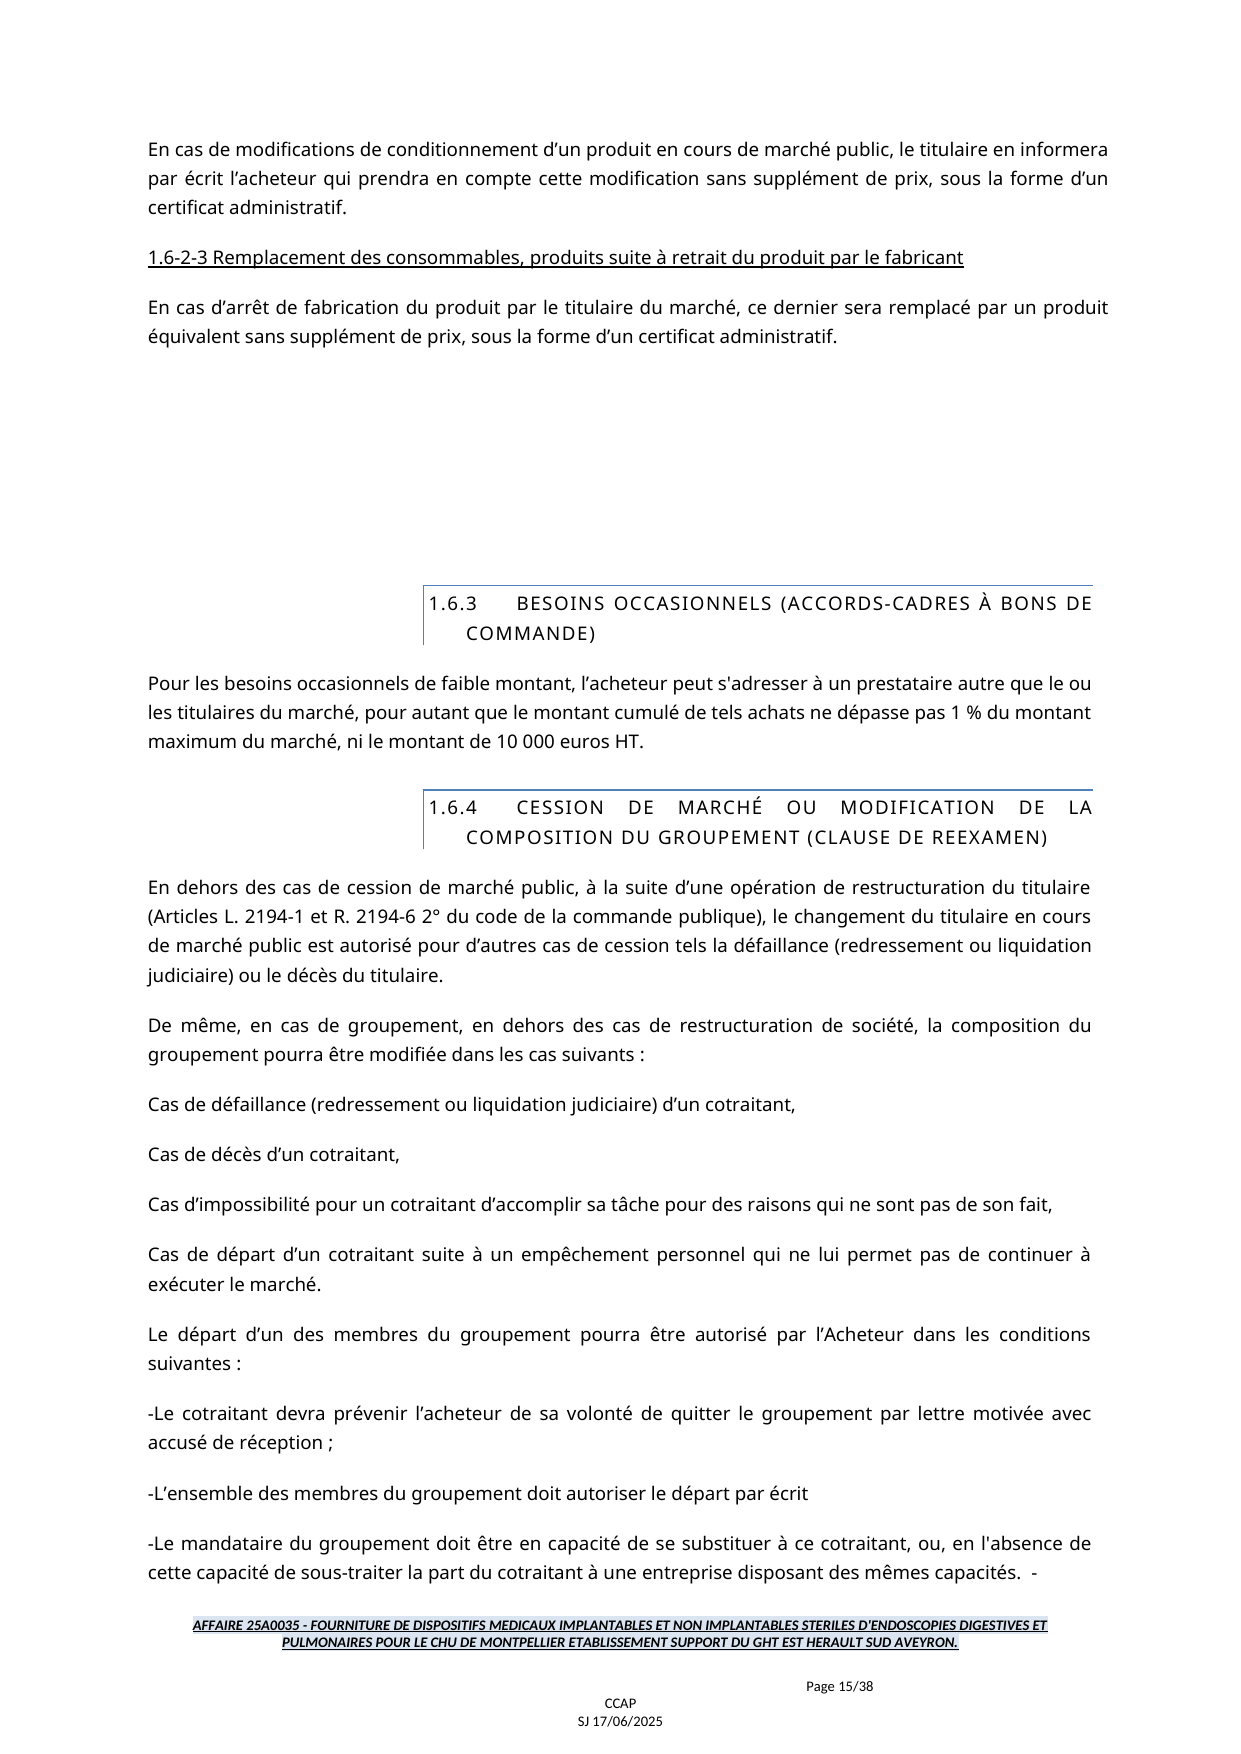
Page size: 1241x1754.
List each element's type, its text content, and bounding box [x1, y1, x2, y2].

text Cas de décès d’un cotraitant, [148, 1141, 1093, 1167]
text -Le cotraitant devra prévenir l’acheteur de sa volonté de quitter le groupement par lettre motivée avec accusé de réception ; [148, 1400, 1093, 1455]
text -L’ensemble des membres du groupement doit autoriser le départ par écrit [148, 1480, 1093, 1505]
text Cas d’impossibilité pour un cotraitant d’accomplir sa tâche pour des raisons qui ne sont pas de son fait, [148, 1192, 1093, 1217]
text Pour les besoins occasionnels de faible montant, l’acheteur peut s'adresser à un prestataire autre que le ou les titulaires du marché, pour autant que le montant cumulé de tels achats ne dépasse pas 1 % du montant maximum du marché, ni le montant de 10 000 euros HT. [148, 670, 1093, 754]
subtitle Besoins occasionnels (accords-cadres à bons de commande) [424, 586, 1093, 645]
text En dehors des cas de cession de marché public, à la suite d’une opération de restructuration du titulaire (Articles L. 2194-1 et R. 2194-6 2° du code de la commande publique), le changement du titulaire en cours de marché public est autorisé pour d’autres cas de cession tels la défaillance (redressement ou liquidation judiciaire) ou le décès du titulaire. [148, 874, 1093, 987]
text Cas de départ d’un cotraitant suite à un empêchement personnel qui ne lui permet pas de continuer à exécuter le marché. [148, 1242, 1093, 1296]
text 1.6-2-3 Remplacement des consommables, produits suite à retrait du produit par le fabricant [148, 244, 1093, 270]
text -Le mandataire du groupement doit être en capacité de se substituer à ce cotraitant, ou, en l'absence de cette capacité de sous-traiter la part du cotraitant à une entreprise disposant des mêmes capacités. - [148, 1530, 1093, 1585]
text Cas de défaillance (redressement ou liquidation judiciaire) d’un cotraitant, [148, 1091, 1093, 1117]
text En cas d’arrêt de fabrication du produit par le titulaire du marché, ce dernier sera remplacé par un produit équivalent sans supplément de prix, sous la forme d’un certificat administratif. [148, 294, 1109, 349]
text Le départ d’un des membres du groupement pourra être autorisé par l’Acheteur dans les conditions suivantes : [148, 1321, 1093, 1376]
text En cas de modifications de conditionnement d’un produit en cours de marché public, le titulaire en informera par écrit l’acheteur qui prendra en compte cette modification sans supplément de prix, sous la forme d’un certificat administratif. [148, 136, 1109, 220]
text De même, en cas de groupement, en dehors des cas de restructuration de société, la composition du groupement pourra être modifiée dans les cas suivants : [148, 1012, 1093, 1067]
subtitle Cession de marché ou modification de la composition du GROUPEMENT (CLAUSE de reexamen) [424, 791, 1093, 849]
